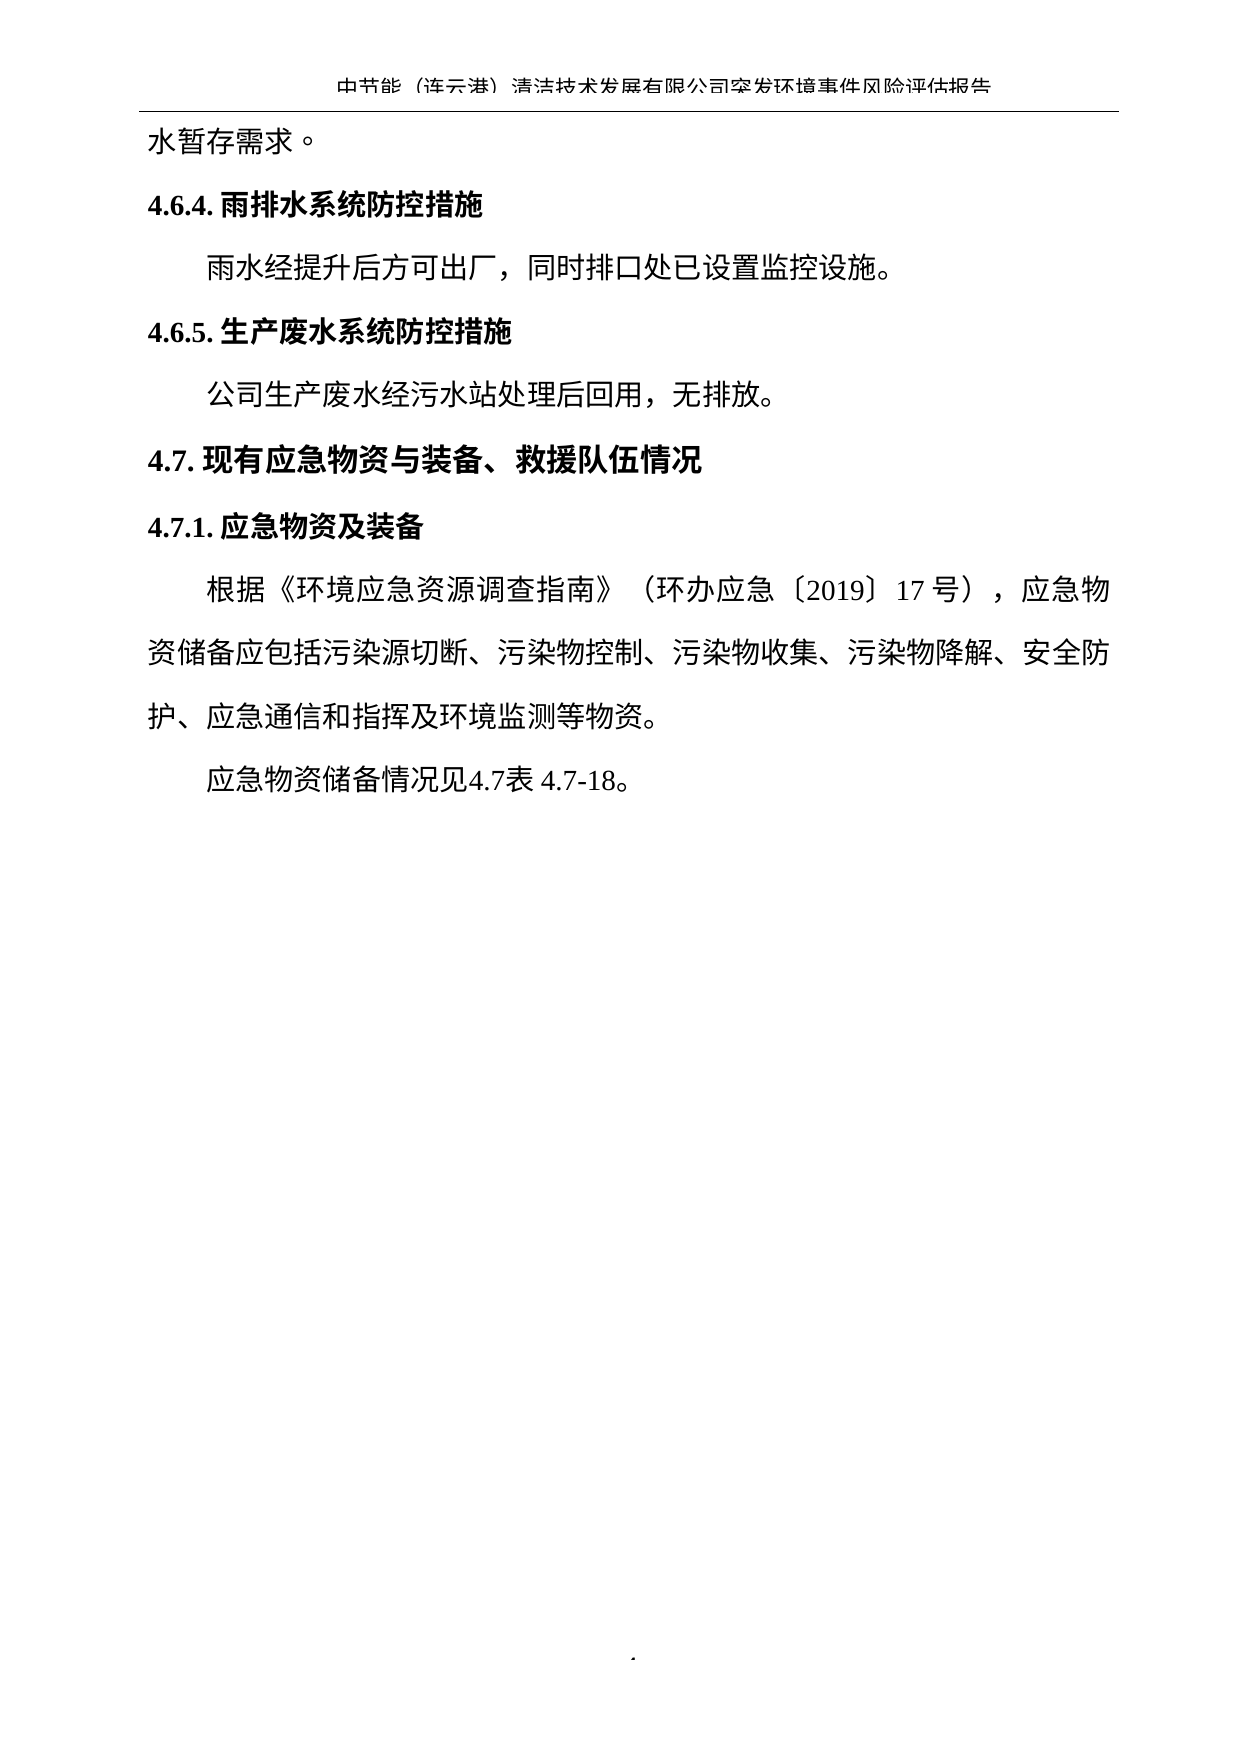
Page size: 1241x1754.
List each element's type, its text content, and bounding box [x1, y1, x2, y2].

text 雨水经提升后方可出厂，同时排口处已设置监控设施。 [148, 245, 1110, 287]
text 根据《环境应急资源调查指南》（环办应急〔2019〕17号），应急物资储备应包括污染源切断、污染物控制、污染物收集、污染物降解、安全防护、应急通信和指挥及环境监测等物资。 [148, 567, 1110, 736]
subtitle 雨排水系统防控措施 [148, 182, 1110, 224]
subtitle 应急物资及装备 [148, 503, 1110, 545]
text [148, 118, 1110, 160]
subtitle 现有应急物资与装备、救援队伍情况 [148, 435, 1110, 481]
subtitle 生产废水系统防控措施 [148, 308, 1110, 351]
text 公司生产废水经污水站处理后回用，无排放。 [148, 372, 1110, 414]
